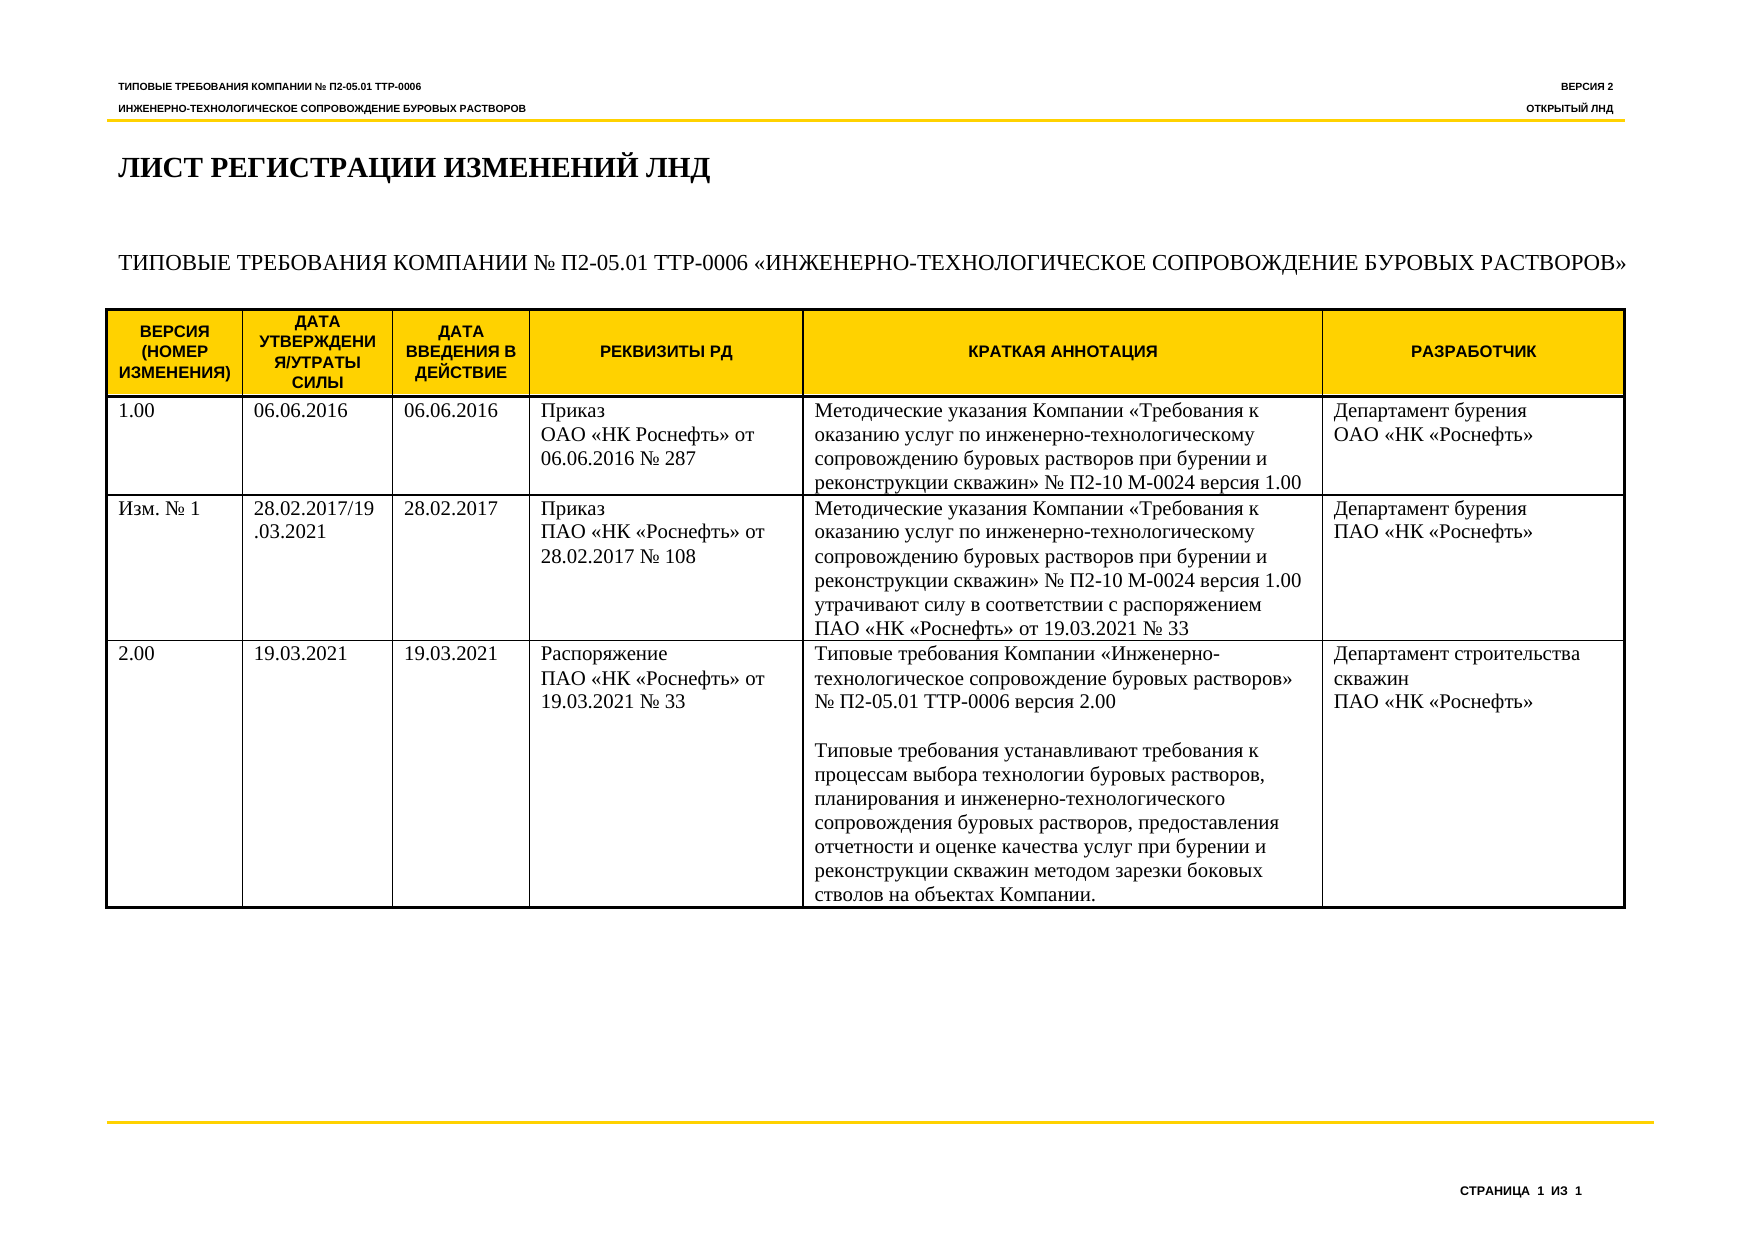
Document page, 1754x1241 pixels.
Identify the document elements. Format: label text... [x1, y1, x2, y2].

table_cell Департамент бурения ОАО «НК «Роснефть» [1323, 398, 1623, 494]
text ТИПОВЫЕ ТРЕБОВАНИЯ КОМПАНИИ № П2-05.01 ТТР-0006 «ИНЖЕНЕРНО-ТЕХНОЛОГИЧЕСКОЕ СОПРОВОЖДЕНИЕ БУРОВЫХ РАСТВОРОВ» [118, 249, 1636, 275]
table_cell 06.06.2016 [243, 398, 392, 494]
table_cell 19.03.2021 [393, 641, 529, 906]
table_header Краткая АННОТАЦИЯ [804, 311, 1322, 394]
table_cell Департамент строительства скважин ПАО «НК «Роснефть» [1323, 641, 1623, 906]
table_header ДАТА УТВЕРЖДЕНИЯ/утраты силы [243, 311, 392, 394]
table_cell Методические указания Компании «Требования к оказанию услуг по инженерно-технологическому сопровождению буровых растворов при бурении и реконструкции скважин» № П2-10 М-0024 версия 1.00 утрачивают силу в соответствии с распоряжением ПАО «НК «Роснефть» от 19.03.2021 № 33 [804, 496, 1322, 640]
table_cell Приказ ПАО «НК «Роснефть» от 28.02.2017 № 108 [530, 496, 802, 640]
table_header РаЗРАБОТЧИК [1323, 311, 1623, 394]
table_cell 2.00 [108, 641, 242, 906]
table_cell 1.00 [108, 398, 242, 494]
table_cell 28.02.2017/19.03.2021 [243, 496, 392, 640]
text ЛИСТ РЕГИСТРАЦИИ ИЗМЕНЕНИЙ ЛНД [118, 151, 1636, 184]
table_cell 06.06.2016 [393, 398, 529, 494]
table_header дата ввЕДЕНИЯ в действие [393, 311, 529, 394]
table_cell 28.02.2017 [393, 496, 529, 640]
table_cell Распоряжение ПАО «НК «Роснефть» от 19.03.2021 № 33 [530, 641, 802, 906]
table_cell Департамент бурения ПАО «НК «Роснефть» [1323, 496, 1623, 640]
table_cell Изм. № 1 [108, 496, 242, 640]
table_cell Типовые требования Компании «Инженерно-технологическое сопровождение буровых растворов» № П2-05.01 ТТР-0006 версия 2.00 Типовые требования устанавливают требования к процессам выбора технологии буровых растворов, планирования и инженерно-технологического сопровождения буровых растворов, предоставления отчетности и оценке качества услуг при бурении и реконструкции скважин методом зарезки боковых стволов на объектах Компании. [804, 641, 1322, 906]
table_header РЕКВИЗИТЫ РД [530, 311, 802, 394]
table_header версия (номер изменения) [108, 311, 242, 394]
table_cell Методические указания Компании «Требования к оказанию услуг по инженерно-технологическому сопровождению буровых растворов при бурении и реконструкции скважин» № П2-10 М-0024 версия 1.00 [804, 398, 1322, 494]
table_cell 19.03.2021 [243, 641, 392, 906]
table_cell Приказ ОАО «НК Роснефть» от 06.06.2016 № 287 [530, 398, 802, 494]
